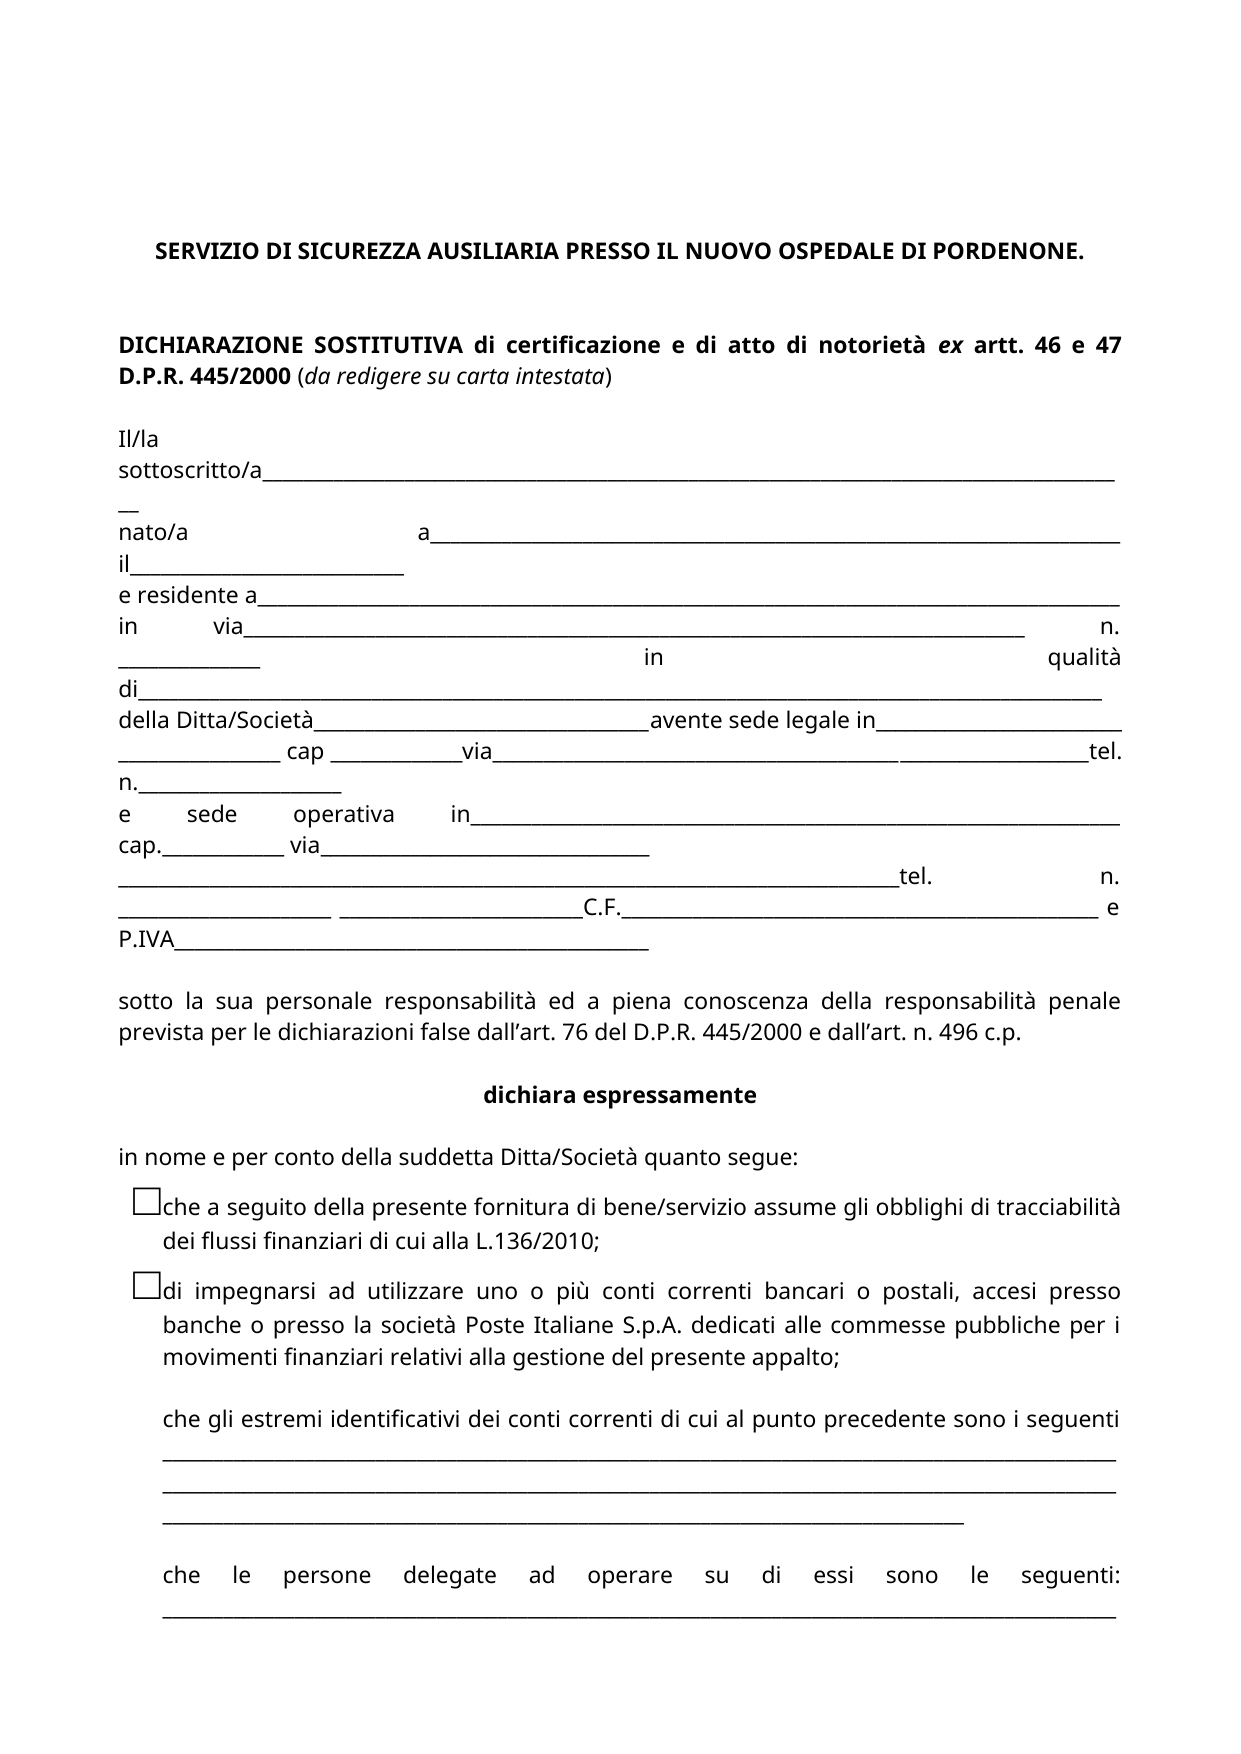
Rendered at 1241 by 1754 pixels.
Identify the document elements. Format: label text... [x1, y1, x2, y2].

text che gli estremi identificativi dei conti correnti di cui al punto precedente sono i seguenti ___________________________________________________________________________________________________________________________________________________________________________________________________________________________________________________________________________ [162, 1403, 1122, 1528]
text Il/la sottoscritto/a______________________________________________________________________________________ [118, 423, 1122, 516]
text dichiara espressamente [118, 1079, 1122, 1110]
text della Ditta/Società avente sede legale in [118, 704, 1122, 735]
text in via_____________________________________________________________________________ n. ______________ in qualità di_______________________________________________________________________________________________ [118, 610, 1122, 704]
text _____________________________________________________________________________tel. n. _____________________ ________________________C.F._______________________________________________ e P.IVA [118, 860, 1122, 954]
text e sede operativa in________________________________________________________________ cap.____________ via [118, 798, 1122, 860]
title SERVIZIO DI SICUREZZA AUSILIARIA PRESSO IL NUOVO OSPEDALE DI PORDENONE. [118, 235, 1122, 266]
title DICHIARAZIONE SOSTITUTIVA di certificazione e di atto di notorietà ex artt. 46 e 47 D.P.R. 445/2000 (da redigere su carta intestata) [118, 329, 1122, 391]
text nato/a a____________________________________________________________________ il___________________________ [118, 516, 1122, 579]
text in nome e per conto della suddetta Ditta/Società quanto segue: [118, 1141, 1122, 1173]
text e residente a [118, 579, 1122, 610]
text sotto la sua personale responsabilità ed a piena conoscenza della responsabilità penale prevista per le dichiarazioni false dall’art. 76 del D.P.R. 445/2000 e dall’art. n. 496 c.p. [118, 985, 1122, 1048]
text ________________ cap _____________via________________________________________ tel. n.____________________ [118, 735, 1122, 798]
list di impegnarsi ad utilizzare uno o più conti correnti bancari o postali, accesi presso banche o presso S.p.A. dedicati alle commesse pubbliche per i movimenti finanziari relativi alla gestione del presente appalto; [133, 1257, 1122, 1372]
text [162, 1559, 1122, 1622]
list che a seguito della presente fornitura di bene/servizio assume gli obblighi di tracciabilità dei flussi finanziari di cui alla L.136/2010; [133, 1173, 1122, 1257]
